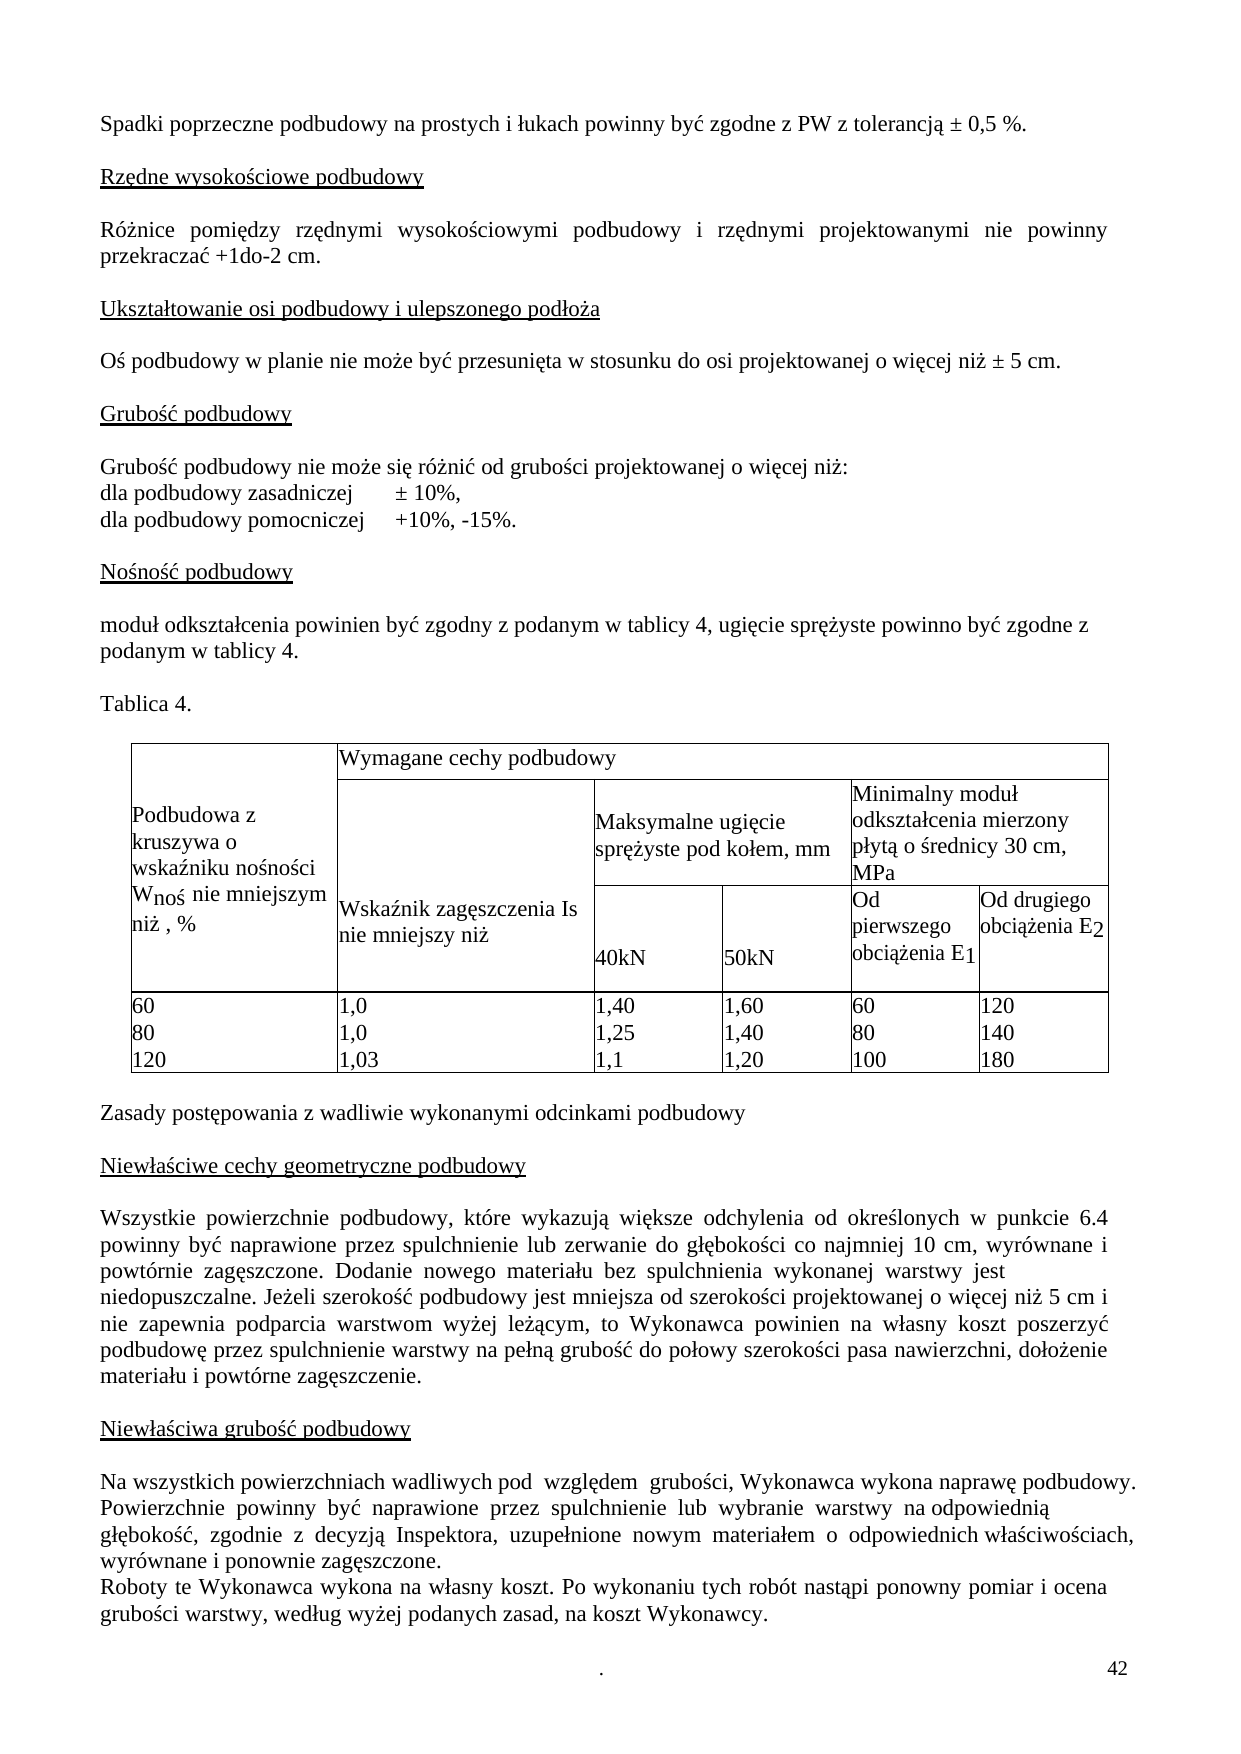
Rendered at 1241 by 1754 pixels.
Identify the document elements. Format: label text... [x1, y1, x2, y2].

list dla podbudowy zasadniczej ± 10%, [100, 479, 1140, 506]
list Tablica 4. [100, 690, 1140, 717]
table_cell 80 [132, 1019, 337, 1046]
table_cell 180 [980, 1046, 1108, 1072]
list Roboty te Wykonawca wykona na własny koszt. Po wykonaniu tych robót nastąpi ponowny pomiar i ocena grubości warstwy, według wyżej podanych zasad, na koszt Wykonawcy. [100, 1573, 1140, 1626]
list Niewłaściwe cechy geometryczne podbudowy [100, 1152, 1140, 1178]
table_cell 1,40 [723, 1019, 851, 1046]
list Rzędne wysokościowe podbudowy [100, 163, 1140, 189]
table_cell 1,20 [723, 1046, 851, 1072]
list Zasady postępowania z wadliwie wykonanymi odcinkami podbudowy [100, 1099, 1140, 1125]
table_cell 1,25 [595, 1019, 722, 1046]
table_cell 1,03 [338, 1046, 594, 1072]
table_cell 1,1 [595, 1046, 722, 1072]
table_cell 60 [852, 993, 979, 1019]
list Różnice pomiędzy rzędnymi wysokościowymi podbudowy i rzędnymi projektowanymi nie powinny przekraczać +1do-2 cm. [100, 216, 1140, 268]
table_cell Wskaźnik zagęszczenia Is nie mniejszy niż [338, 780, 594, 991]
list Niewłaściwa grubość podbudowy [100, 1415, 1140, 1442]
table_cell 140 [980, 1019, 1108, 1046]
table_cell 50kN [723, 886, 851, 991]
table_cell 120 [132, 1046, 337, 1072]
table_cell 1,0 [338, 993, 594, 1019]
table_cell Maksymalne ugięcie sprężyste pod kołem, mm [595, 780, 851, 885]
list Grubość podbudowy [100, 400, 1140, 427]
table_header Wymagane cechy podbudowy [338, 744, 1108, 779]
table_cell 1,60 [723, 993, 851, 1019]
list moduł odkształcenia powinien być zgodny z podanym w tablicy 4, ugięcie sprężyste powinno być zgodne z podanym w tablicy 4. [100, 611, 1140, 664]
table_cell 120 [980, 993, 1108, 1019]
list Spadki poprzeczne podbudowy na prostych i łukach powinny być zgodne z PW z tolerancją ± 0,5 %. [100, 110, 1140, 137]
table_cell 100 [852, 1046, 979, 1072]
list Wszystkie powierzchnie podbudowy, które wykazują większe odchylenia od określonych w punkcie 6.4 powinny być naprawione przez spulchnienie lub zerwanie do głębokości co najmniej 10 cm, wyrównane i powtórnie zagęszczone. Dodanie nowego materiału bez spulchnienia wykonanej warstwy jest niedopuszczalne. Jeżeli szerokość podbudowy jest mniejsza od szerokości projektowanej o więcej niż 5 cm i nie zapewnia podparcia warstwom wyżej leżącym, to Wykonawca powinien na własny koszt poszerzyć podbudowę przez spulchnienie warstwy na pełną grubość do połowy szerokości pasa nawierzchni, dołożenie materiału i powtórne zagęszczenie. [100, 1204, 1140, 1389]
table_cell 60 [132, 993, 337, 1019]
table_cell 1,0 [338, 1019, 594, 1046]
list Na wszystkich powierzchniach wadliwych pod względem grubości, Wykonawca wykona naprawę podbudowy. Powierzchnie powinny być naprawione przez spulchnienie lub wybranie warstwy na odpowiednią głębokość, zgodnie z decyzją Inspektora, uzupełnione nowym materiałem o odpowiednich właściwościach, wyrównane i ponownie zagęszczone. [100, 1468, 1140, 1573]
table_cell Minimalny moduł odkształcenia mierzony płytą o średnicy 30 cm, MPa [852, 780, 1108, 885]
table_header Podbudowa z kruszywa o wskaźniku nośności Wnoś nie mniejszym niż , % [132, 744, 337, 991]
table_cell Od pierwszego obciążenia E1 [852, 886, 979, 991]
table_cell 80 [852, 1019, 979, 1046]
table_cell Od drugiego obciążenia E2 [980, 886, 1108, 991]
list Nośność podbudowy [100, 558, 1140, 585]
list Ukształtowanie osi podbudowy i ulepszonego podłoża [100, 295, 1140, 321]
list dla podbudowy pomocniczej +10%, -15%. [100, 506, 1140, 532]
list Oś podbudowy w planie nie może być przesunięta w stosunku do osi projektowanej o więcej niż ± 5 cm. [100, 348, 1140, 374]
table_cell 1,40 [595, 993, 722, 1019]
list Grubość podbudowy nie może się różnić od grubości projektowanej o więcej niż: [100, 453, 1140, 479]
table_cell 40kN [595, 886, 722, 991]
